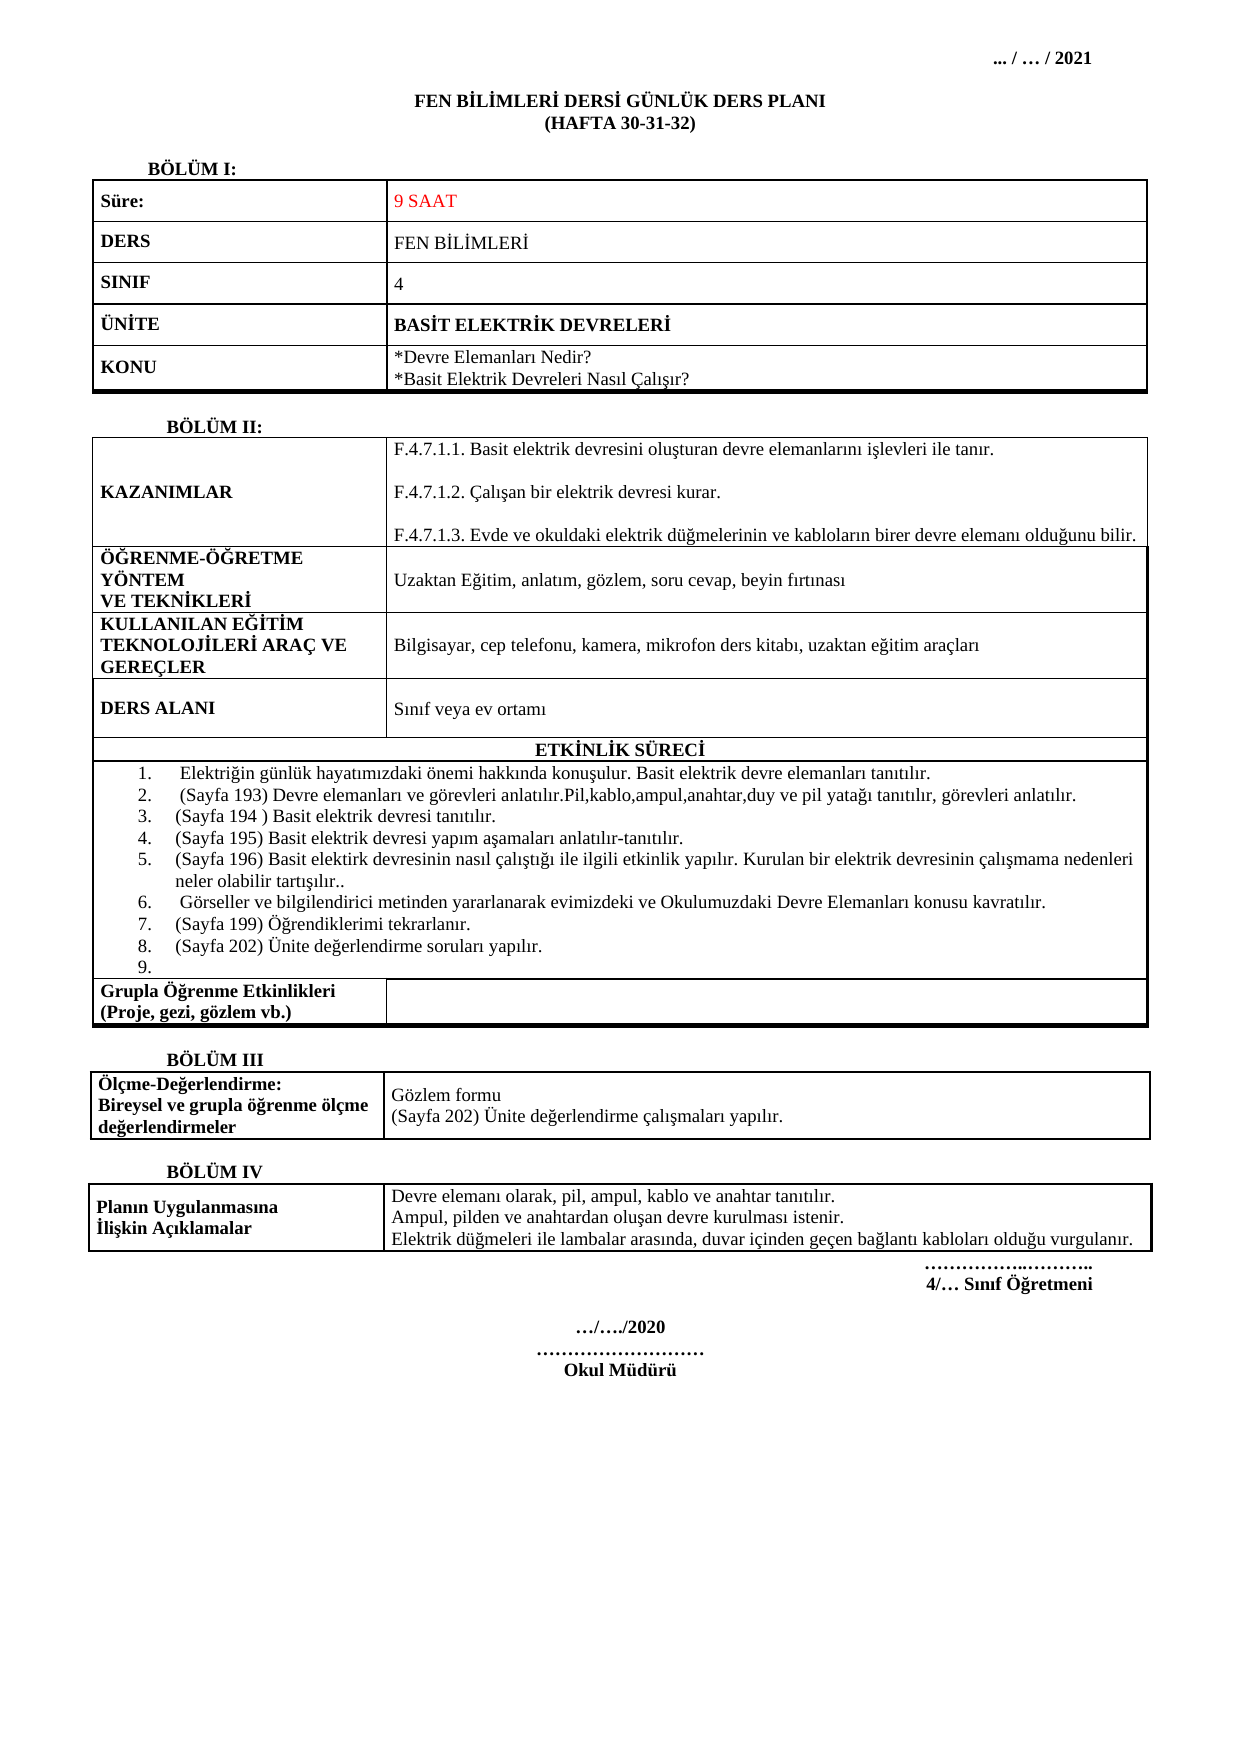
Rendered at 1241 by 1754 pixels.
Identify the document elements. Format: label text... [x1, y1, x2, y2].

text 4/… Sınıf Öğretmeni [148, 1273, 1092, 1295]
table_cell ETKİNLİK SÜRECİ [94, 738, 1146, 760]
text Okul Müdürü [148, 1359, 1092, 1381]
text (HAFTA 30-31-32) [148, 112, 1092, 133]
table_cell SINIF [94, 263, 386, 303]
text …/…./2020 [148, 1316, 1092, 1338]
table_cell Sınıf veya ev ortamı [387, 679, 1146, 737]
subtitle BÖLÜM IV [148, 1161, 1092, 1183]
text BÖLÜM I: [148, 158, 1092, 179]
table_header Devre elemanı olarak, pil, ampul, kablo ve anahtar tanıtılır. Ampul, pilden ve anahtardan oluşan devre kurulması istenir. Elektrik düğmeleri ile lambalar arasında, duvar içinden geçen bağlantı kabloları olduğu vurgulanır. [385, 1185, 1150, 1249]
table_cell *Devre Elemanları Nedir? *Basit Elektrik Devreleri Nasıl Çalışır? [388, 346, 1146, 389]
table_header Planın Uygulanmasına İlişkin Açıklamalar [90, 1185, 383, 1249]
table_header Süre: [94, 181, 386, 221]
table_header Gözlem formu (Sayfa 202) Ünite değerlendirme çalışmaları yapılır. [385, 1073, 1149, 1137]
table_cell Grupla Öğrenme Etkinlikleri (Proje, gezi, gözlem vb.) [94, 979, 386, 1023]
table_cell DERS [94, 222, 386, 262]
text BÖLÜM II: [148, 416, 1092, 437]
text FEN BİLİMLERİ DERSİ GÜNLÜK DERS PLANI [148, 90, 1092, 112]
table_cell Uzaktan Eğitim, anlatım, gözlem, soru cevap, beyin fırtınası [387, 547, 1146, 612]
table_cell DERS ALANI [94, 679, 386, 737]
table_header F.4.7.1.1. Basit elektrik devresini oluşturan devre elemanlarını işlevleri ile tanır. F.4.7.1.2. Çalışan bir elektrik devresi kurar. F.4.7.1.3. Evde ve okuldaki elektrik düğmelerinin ve kabloların birer devre elemanı olduğunu bilir. [387, 438, 1147, 546]
table_cell KONU [94, 346, 386, 389]
table_cell ÜNİTE [94, 305, 386, 344]
text ……………..……….. [148, 1252, 1092, 1273]
table_cell [387, 980, 1146, 1023]
subtitle BÖLÜM III [148, 1049, 1092, 1071]
table_header Ölçme-Değerlendirme: Bireysel ve grupla öğrenme ölçme değerlendirmeler [92, 1073, 383, 1137]
table_cell BASİT ELEKTRİK DEVRELERİ [388, 305, 1146, 344]
table_cell ÖĞRENME-ÖĞRETME YÖNTEM VE TEKNİKLERİ [93, 547, 386, 612]
table_header 9 SAAT [388, 181, 1146, 221]
text ... / … / 2021 [148, 47, 1092, 69]
table_cell 4 [388, 263, 1146, 303]
table_cell Bilgisayar, cep telefonu, kamera, mikrofon ders kitabı, uzaktan eğitim araçları [387, 613, 1146, 677]
text ……………………… [148, 1338, 1092, 1359]
table_cell FEN BİLİMLERİ [388, 222, 1146, 262]
table_cell Elektriğin günlük hayatımızdaki önemi hakkında konuşulur. Basit elektrik devre elemanları tanıtılır. (Sayfa 193) Devre elemanları ve görevleri anlatılır.Pil,kablo,ampul,anahtar,duy ve pil yatağı tanıtılır, görevleri anlatılır. (Sayfa 194 ) Basit elektrik devresi tanıtılır. (Sayfa 195) Basit elektrik devresi yapım aşamaları anlatılır-tanıtılır. (Sayfa 196) Basit elektirk devresinin nasıl çalıştığı ile ilgili etkinlik yapılır. Kurulan bir elektrik devresinin çalışmama nedenleri neler olabilir tartışılır.. Görseller ve bilgilendirici metinden yararlanarak evimizdeki ve Okulumuzdaki Devre Elemanları konusu kavratılır. (Sayfa 199) Öğrendiklerimi tekrarlanır. (Sayfa 202) Ünite değerlendirme soruları yapılır. [94, 762, 1146, 978]
table_header KAZANIMLAR [93, 438, 386, 546]
table_cell KULLANILAN EĞİTİM TEKNOLOJİLERİ ARAÇ VE GEREÇLER [93, 613, 386, 677]
